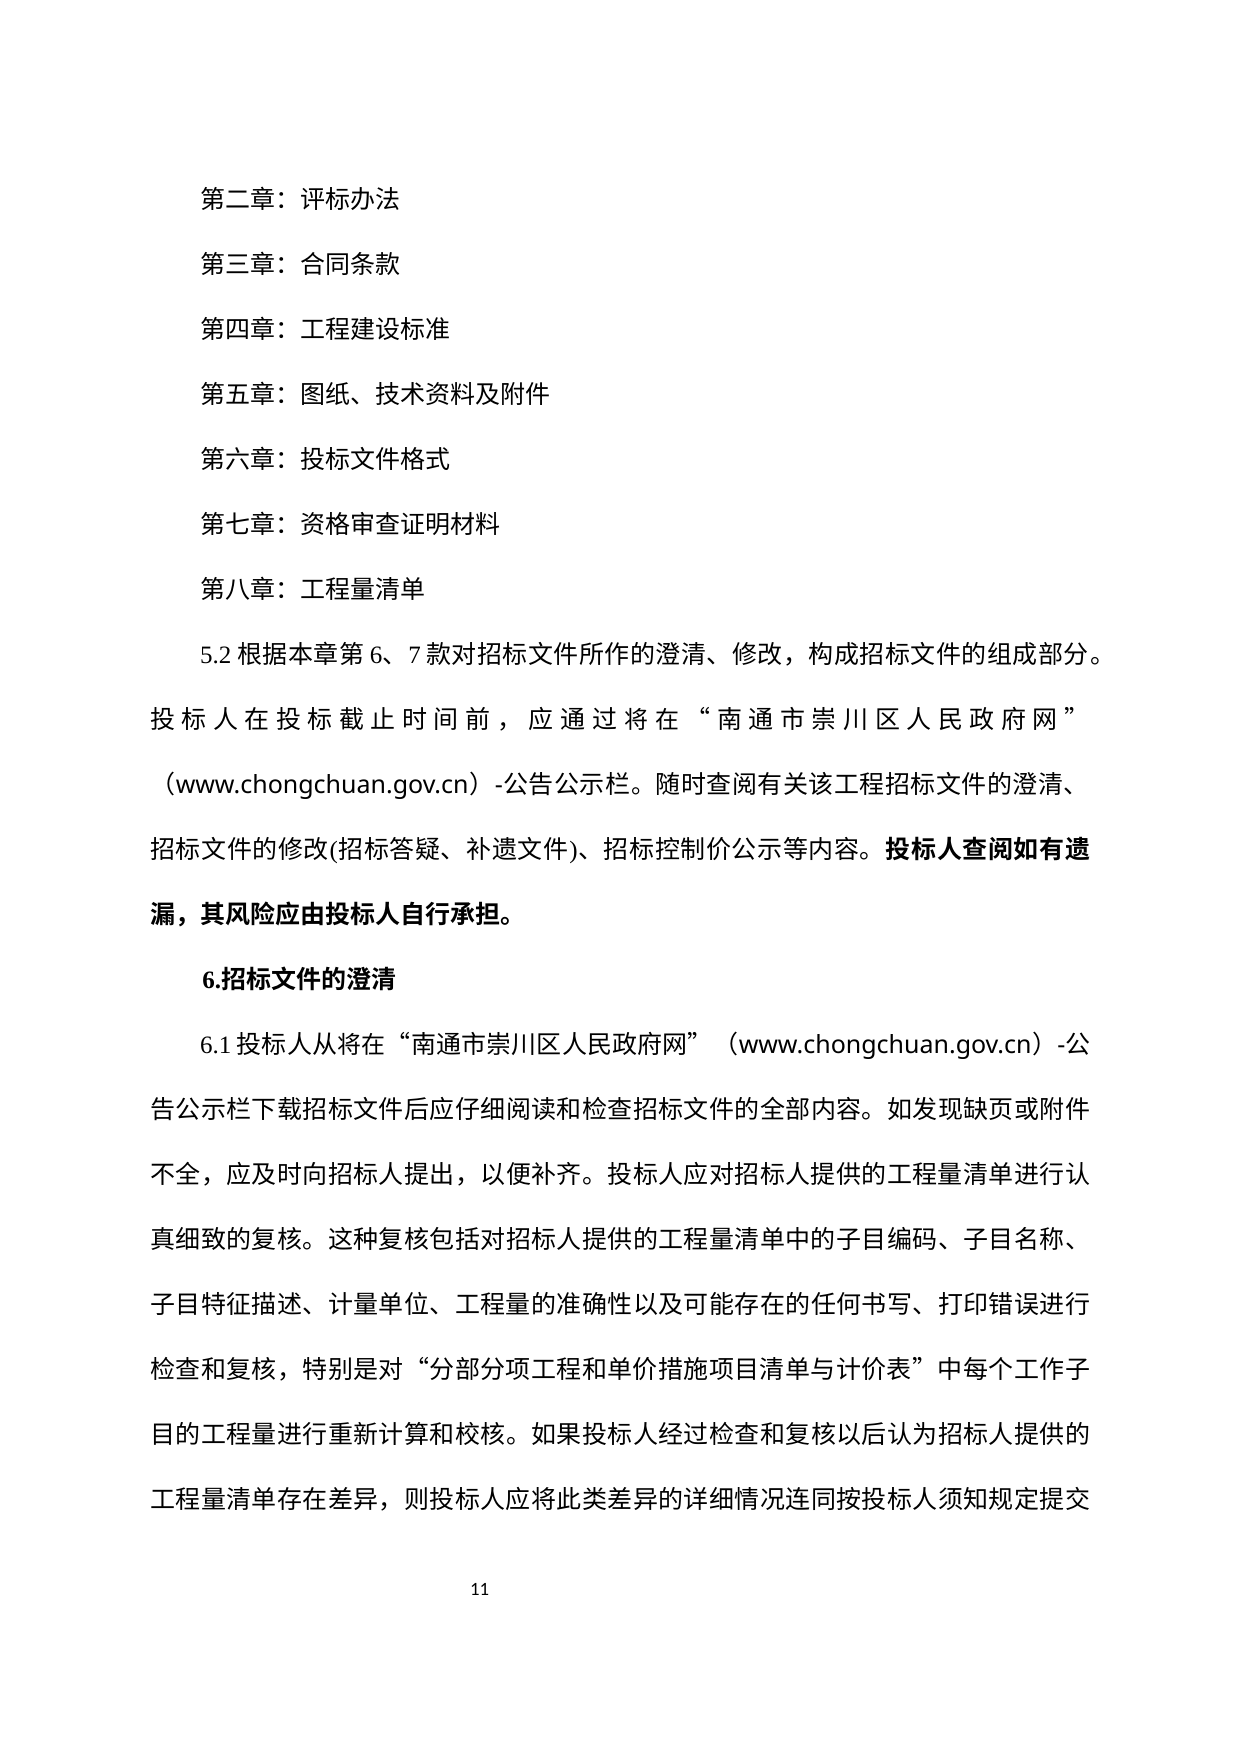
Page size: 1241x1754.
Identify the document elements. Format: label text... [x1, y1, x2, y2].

text 第七章：资格审查证明材料 [150, 490, 1090, 555]
text 第二章：评标办法 [150, 165, 1090, 230]
text 第三章：合同条款 [150, 230, 1090, 295]
text 第八章：工程量清单 [150, 555, 1090, 620]
text 第四章：工程建设标准 [150, 295, 1090, 360]
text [150, 1010, 1090, 1530]
text 6.招标文件的澄清 [202, 945, 1090, 1010]
text 5.2根据本章第6、7款对招标文件所作的澄清、修改，构成招标文件的组成部分。投标人在投标截止时间前，应通过将在“南通市崇川区人民政府网”（www.chongchuan.gov.cn）-公告公示栏。随时查阅有关该工程招标文件的澄清、招标文件的修改(招标答疑、补遗文件)、招标控制价公示等内容。投标人查阅如有遗漏，其风险应由投标人自行承担。 [150, 620, 1090, 945]
text 第六章：投标文件格式 [150, 425, 1090, 490]
text 第五章：图纸、技术资料及附件 [150, 360, 1090, 425]
